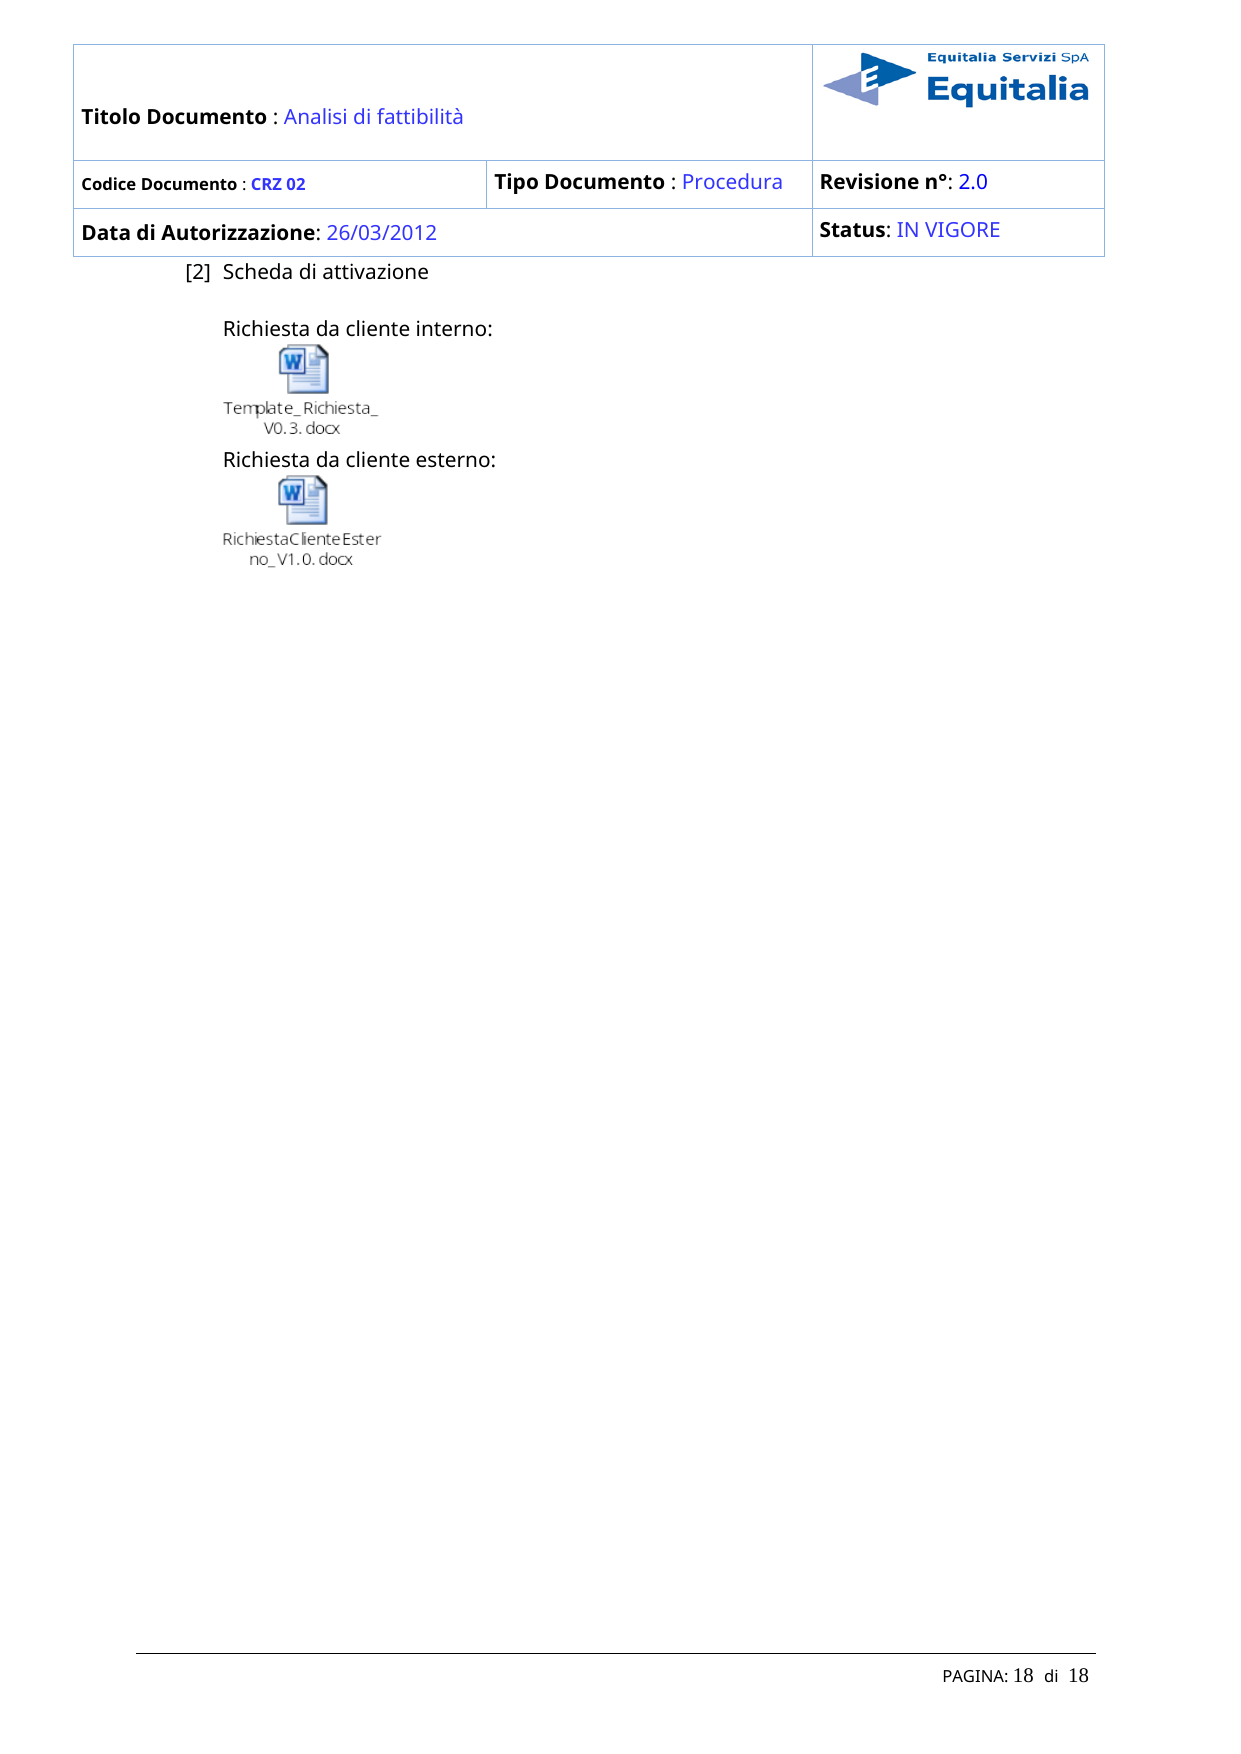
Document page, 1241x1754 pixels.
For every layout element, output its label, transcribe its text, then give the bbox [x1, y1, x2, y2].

picture [819, 45, 1098, 113]
list Scheda di attivazione Richiesta da cliente interno: Richiesta da cliente esterno: [185, 257, 1092, 577]
